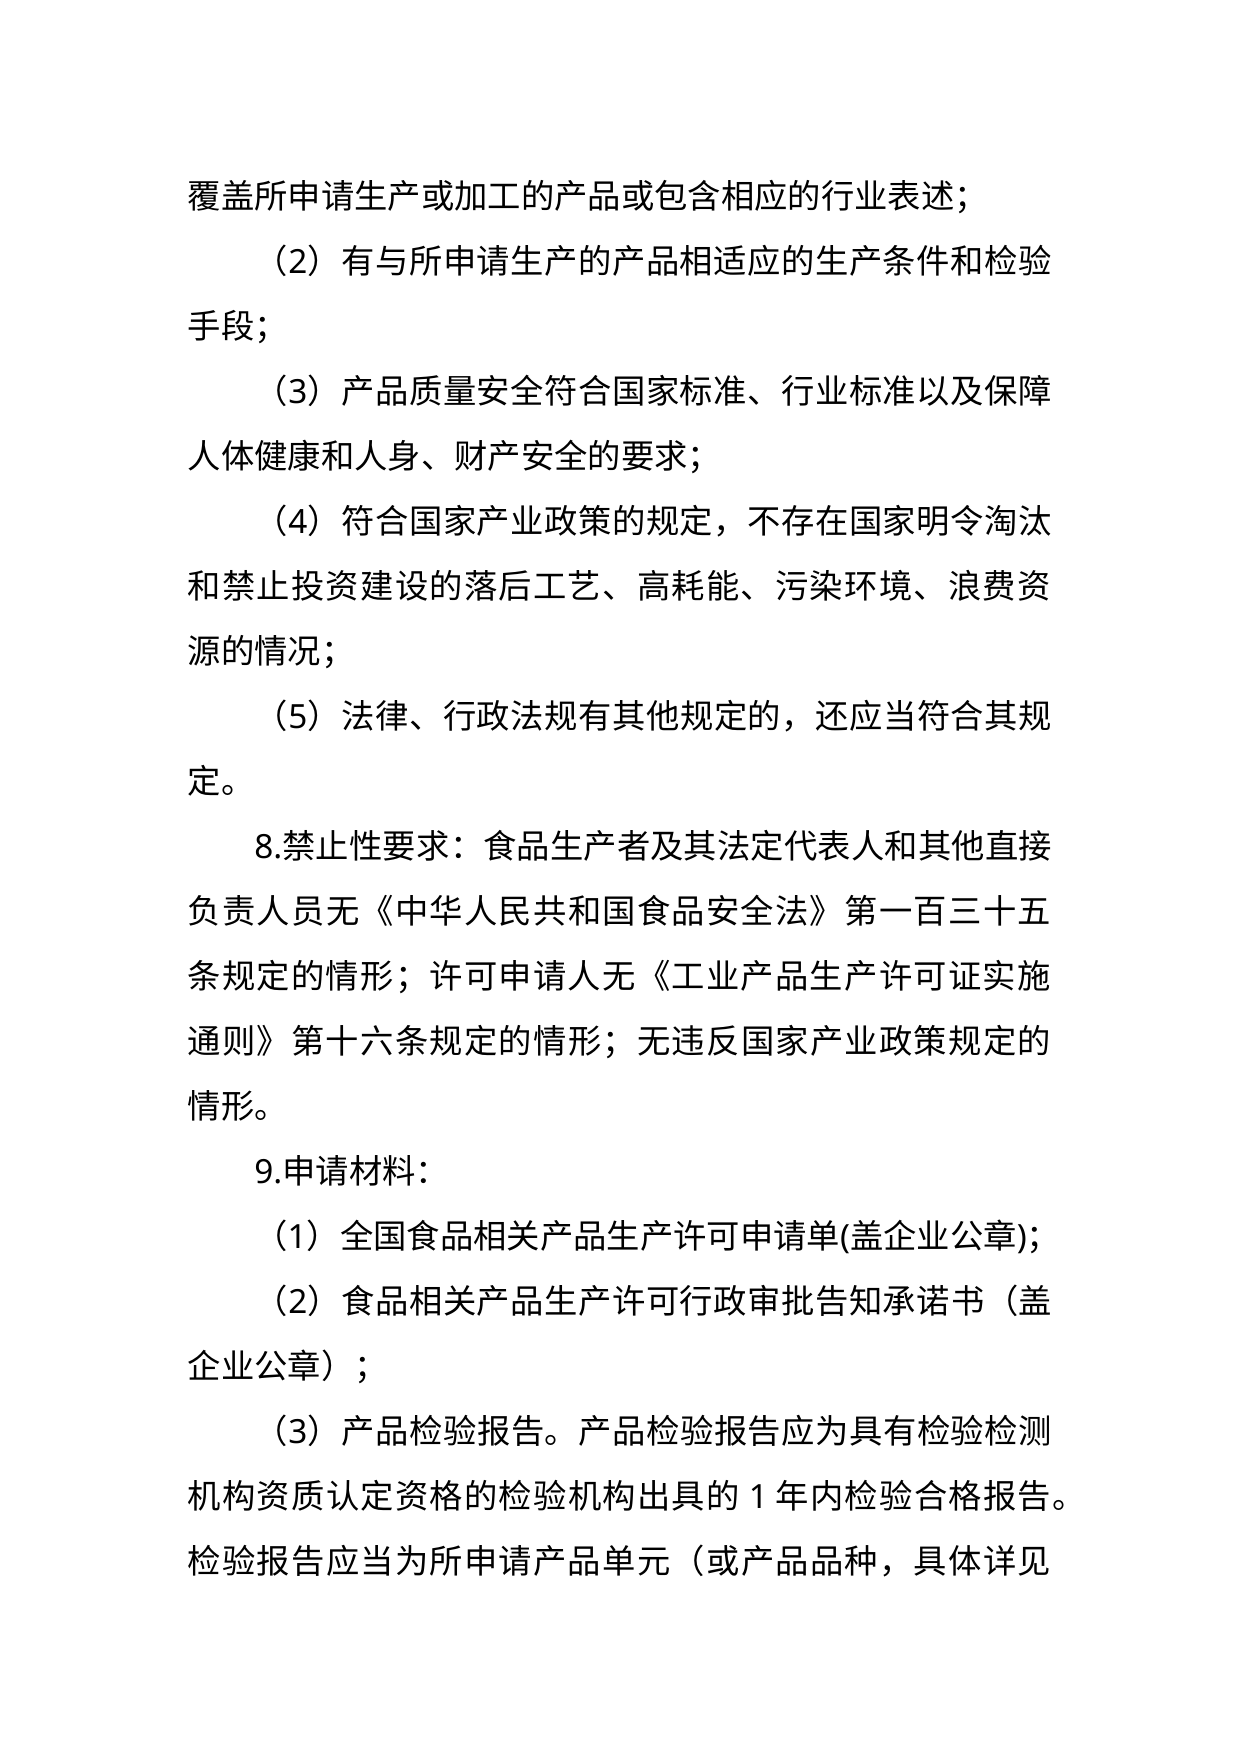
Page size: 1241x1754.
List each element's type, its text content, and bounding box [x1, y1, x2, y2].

text （2）食品相关产品生产许可行政审批告知承诺书（盖企业公章）； [187, 1267, 1053, 1397]
text （4）符合国家产业政策的规定，不存在国家明令淘汰和禁止投资建设的落后工艺、高耗能、污染环境、浪费资源的情况； [187, 487, 1053, 682]
text 8.禁止性要求：食品生产者及其法定代表人和其他直接负责人员无《中华人民共和国食品安全法》第一百三十五条规定的情形；许可申请人无《工业产品生产许可证实施通则》第十六条规定的情形；无违反国家产业政策规定的情形。 [187, 812, 1053, 1137]
text （1）全国食品相关产品生产许可申请单(盖企业公章)； [187, 1202, 1053, 1267]
text （2）有与所申请生产的产品相适应的生产条件和检验手段； [187, 227, 1053, 357]
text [187, 162, 1053, 227]
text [187, 1397, 1053, 1592]
text 9.申请材料： [187, 1137, 1053, 1202]
text （5）法律、行政法规有其他规定的，还应当符合其规定。 [187, 682, 1053, 812]
text （3）产品质量安全符合国家标准、行业标准以及保障人体健康和人身、财产安全的要求； [187, 357, 1053, 487]
